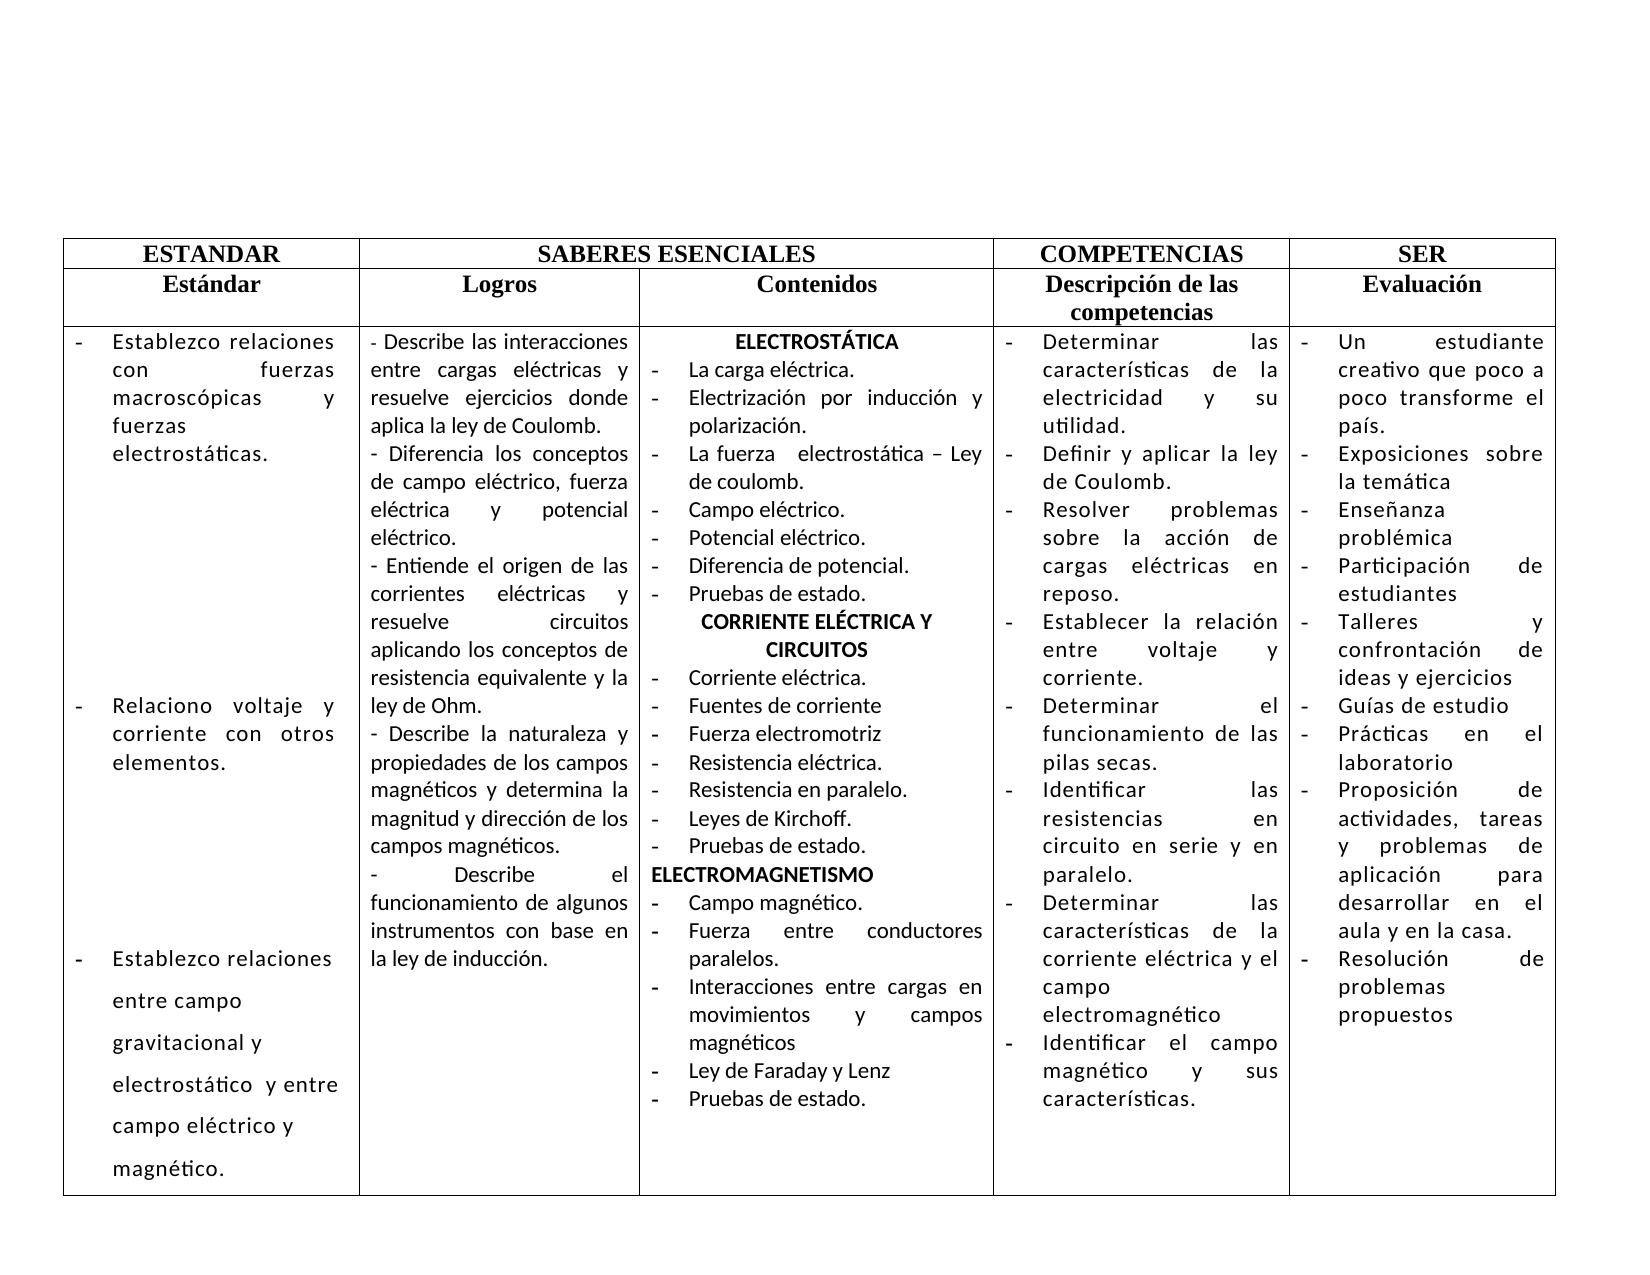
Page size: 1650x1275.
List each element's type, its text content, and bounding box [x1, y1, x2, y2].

table_cell Estándar [64, 269, 359, 326]
table_header ESTANDAR [64, 239, 359, 268]
table_cell Contenidos [640, 269, 993, 326]
table_cell Un estudiante creativo que poco a poco transforme el país. Exposiciones sobre la temática Enseñanza problémica Participación de estudiantes Talleres y confrontación de ideas y ejercicios Guías de estudio Prácticas en el laboratorio Proposición de actividades, tareas y problemas de aplicación para desarrollar en el aula y en la casa. Resolución de problemas propuestos [1290, 327, 1555, 1195]
table_header SER [1290, 239, 1555, 268]
table_header SABERES ESENCIALES [360, 239, 993, 268]
table_cell - Describe las interacciones entre cargas eléctricas y resuelve ejercicios donde aplica la ley de Coulomb. - Diferencia los conceptos de campo eléctrico, fuerza eléctrica y potencial eléctrico. - Entiende el origen de las corrientes eléctricas y resuelve circuitos aplicando los conceptos de resistencia equivalente y la ley de Ohm. - Describe la naturaleza y propiedades de los campos magnéticos y determina la magnitud y dirección de los campos magnéticos. - Describe el funcionamiento de algunos instrumentos con base en la ley de inducción. [360, 327, 639, 1195]
table_cell Determinar las características de la electricidad y su utilidad. Definir y aplicar la ley de Coulomb. Resolver problemas sobre la acción de cargas eléctricas en reposo. Establecer la relación entre voltaje y corriente. Determinar el funcionamiento de las pilas secas. Identificar las resistencias en circuito en serie y en paralelo. Determinar las características de la corriente eléctrica y el campo electromagnético Identificar el campo magnético y sus características. [994, 327, 1289, 1195]
table_cell Descripción de las competencias [994, 269, 1289, 326]
table_header COMPETENCIAS [994, 239, 1289, 268]
table_cell Logros [360, 269, 639, 326]
table_cell Establezco relaciones con fuerzas macroscópicas y fuerzas electrostáticas. Relaciono voltaje y corriente con otros elementos. Establezco relaciones entre campo gravitacional y electrostático y entre campo eléctrico y magnético. [64, 327, 359, 1195]
table_cell Evaluación [1290, 269, 1555, 326]
table_cell ELECTROSTÁTICA La carga eléctrica. Electrización por inducción y polarización. La fuerza electrostática – Ley de coulomb. Campo eléctrico. Potencial eléctrico. Diferencia de potencial. Pruebas de estado. CORRIENTE ELÉCTRICA Y CIRCUITOS Corriente eléctrica. Fuentes de corriente Fuerza electromotriz Resistencia eléctrica. Resistencia en paralelo. Leyes de Kirchoff. Pruebas de estado. ELECTROMAGNETISMO Campo magnético. Fuerza entre conductores paralelos. Interacciones entre cargas en movimientos y campos magnéticos Ley de Faraday y Lenz Pruebas de estado. [640, 327, 993, 1195]
